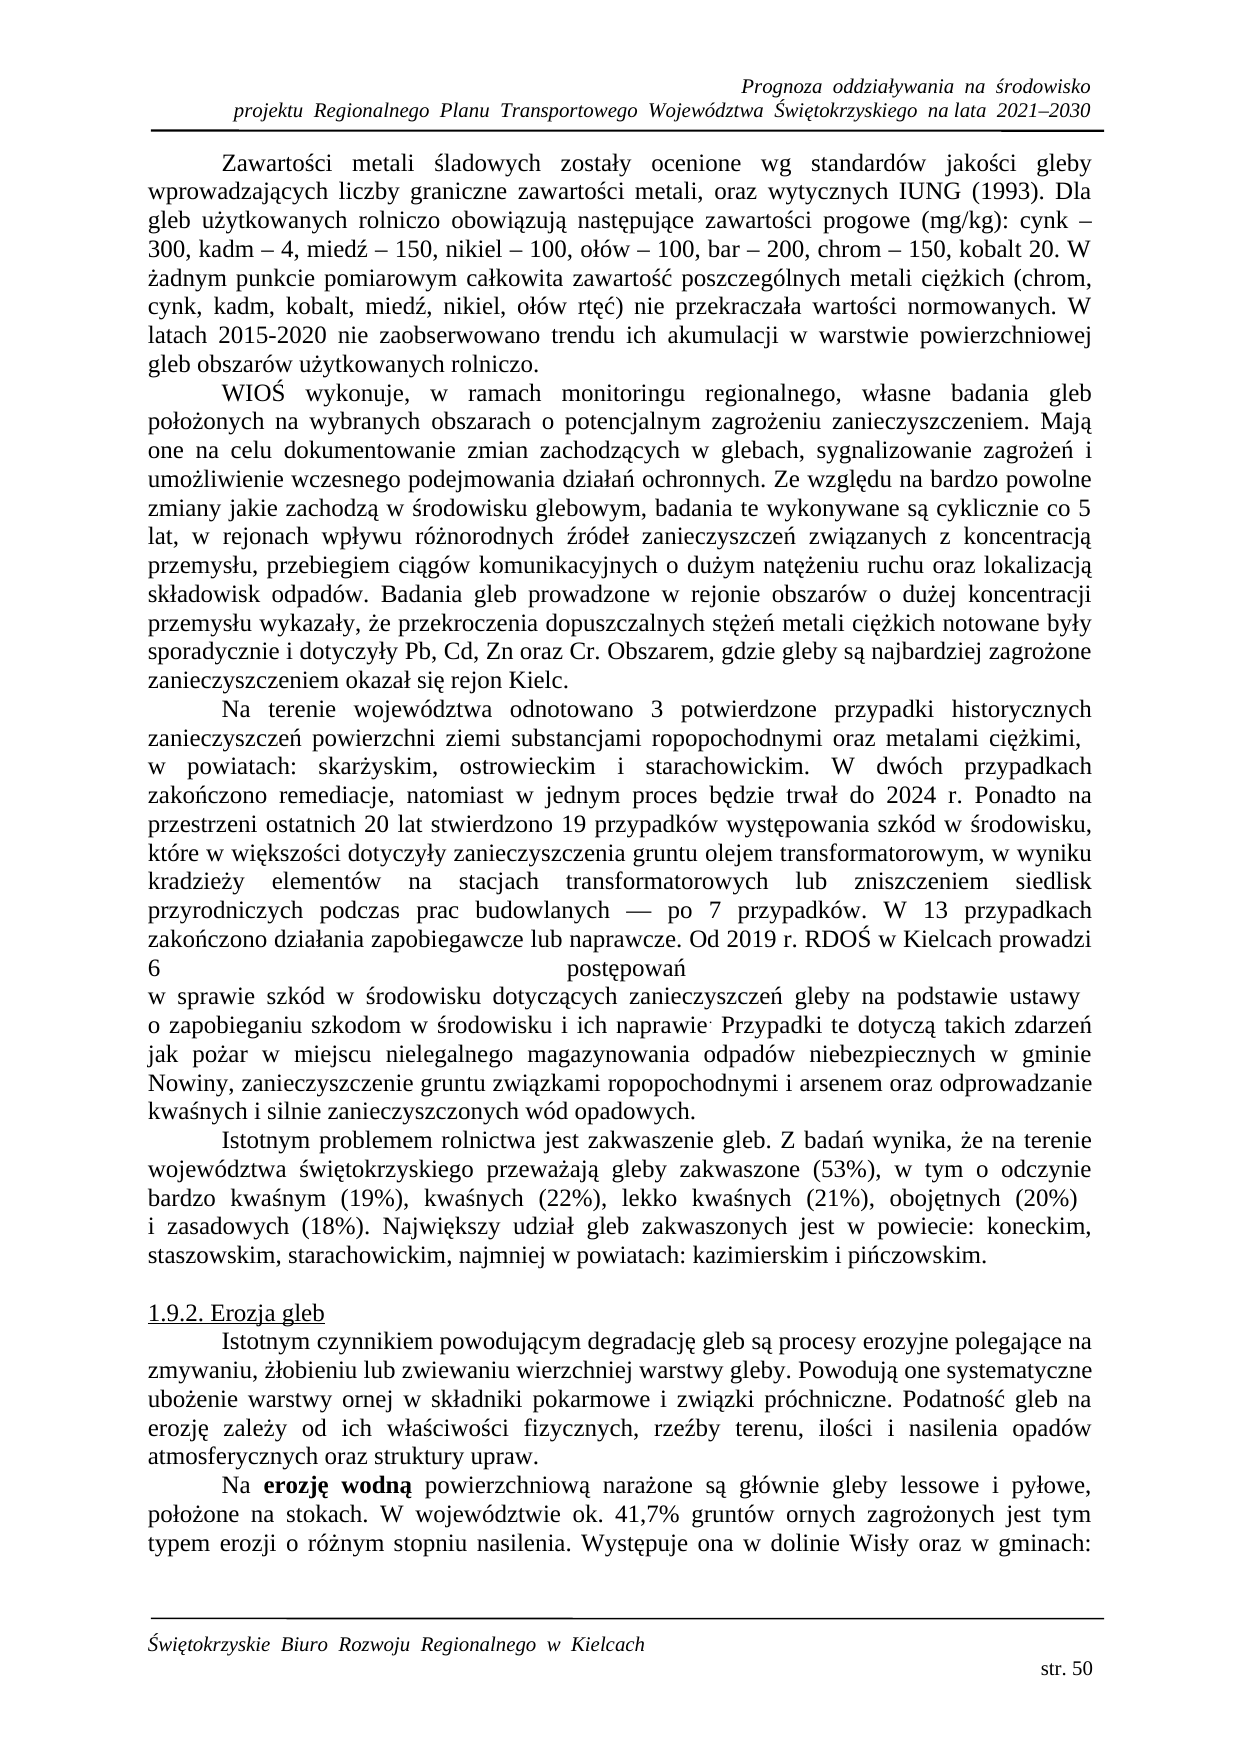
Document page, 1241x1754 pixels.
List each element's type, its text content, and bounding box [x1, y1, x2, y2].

text WIOŚ wykonuje, w ramach monitoringu regionalnego, własne badania gleb położonych na wybranych obszarach o potencjalnym zagrożeniu zanieczyszczeniem. Mają one na celu dokumentowanie zmian zachodzących w glebach, sygnalizowanie zagrożeń i umożliwienie wczesnego podejmowania działań ochronnych. Ze względu na bardzo powolne zmiany jakie zachodzą w środowisku glebowym, badania te wykonywane są cyklicznie co 5 lat, w rejonach wpływu różnorodnych źródeł zanieczyszczeń związanych z koncentracją przemysłu, przebiegiem ciągów komunikacyjnych o dużym natężeniu ruchu oraz lokalizacją składowisk odpadów. Badania gleb prowadzone w rejonie obszarów o dużej koncentracji przemysłu wykazały, że przekroczenia dopuszczalnych stężeń metali ciężkich notowane były sporadycznie i dotyczyły Pb, Cd, Zn oraz Cr. Obszarem, gdzie gleby są najbardziej zagrożone zanieczyszczeniem okazał się rejon Kielc. [148, 378, 1093, 694]
text Istotnym czynnikiem powodującym degradację gleb są procesy erozyjne polegające na zmywaniu, żłobieniu lub zwiewaniu wierzchniej warstwy gleby. Powodują one systematyczne ubożenie warstwy ornej w składniki pokarmowe i związki próchniczne. Podatność gleb na erozję zależy od ich właściwości fizycznych, rzeźby terenu, ilości i nasilenia opadów atmosferycznych oraz struktury upraw. [148, 1326, 1093, 1470]
text Istotnym problemem rolnictwa jest zakwaszenie gleb. Z badań wynika, że na terenie województwa świętokrzyskiego przeważają gleby zakwaszone (53%), w tym o odczynie bardzo kwaśnym (19%), kwaśnych (22%), lekko kwaśnych (21%), obojętnych (20%) i zasadowych (18%). Największy udział gleb zakwaszonych jest w powiecie: koneckim, staszowskim, starachowickim, najmniej w powiatach: kazimierskim i pińczowskim. [148, 1125, 1093, 1269]
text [148, 1470, 1093, 1556]
text 1.9.2. Erozja gleb [148, 1298, 1093, 1326]
text Na terenie województwa odnotowano 3 potwierdzone przypadki historycznych zanieczyszczeń powierzchni ziemi substancjami ropopochodnymi oraz metalami ciężkimi, w powiatach: skarżyskim, ostrowieckim i starachowickim. W dwóch przypadkach zakończono remediacje, natomiast w jednym proces będzie trwał do 2024 r. Ponadto na przestrzeni ostatnich 20 lat stwierdzono 19 przypadków występowania szkód w środowisku, które w większości dotyczyły zanieczyszczenia gruntu olejem transformatorowym, w wyniku kradzieży elementów na stacjach transformatorowych lub zniszczeniem siedlisk przyrodniczych podczas prac budowlanych — po 7 przypadków. W 13 przypadkach zakończono działania zapobiegawcze lub naprawcze. Od 2019 r. RDOŚ w Kielcach prowadzi 6 postępowań w sprawie szkód w środowisku dotyczących zanieczyszczeń gleby na podstawie ustawy o zapobieganiu szkodom w środowisku i ich naprawie. Przypadki te dotyczą takich zdarzeń jak pożar w miejscu nielegalnego magazynowania odpadów niebezpiecznych w gminie Nowiny, zanieczyszczenie gruntu związkami ropopochodnymi i arsenem oraz odprowadzanie kwaśnych i silnie zanieczyszczonych wód opadowych. [148, 694, 1093, 1125]
text Zawartości metali śladowych zostały ocenione wg standardów jakości gleby wprowadzających liczby graniczne zawartości metali, oraz wytycznych IUNG (1993). Dla gleb użytkowanych rolniczo obowiązują następujące zawartości progowe (mg/kg): cynk – 300, kadm – 4, miedź – 150, nikiel – 100, ołów – 100, bar – 200, chrom – 150, kobalt 20. W żadnym punkcie pomiarowym całkowita zawartość poszczególnych metali ciężkich (chrom, cynk, kadm, kobalt, miedź, nikiel, ołów rtęć) nie przekraczała wartości normowanych. W latach 2015-2020 nie zaobserwowano trendu ich akumulacji w warstwie powierzchniowej gleb obszarów użytkowanych rolniczo. [148, 148, 1093, 378]
